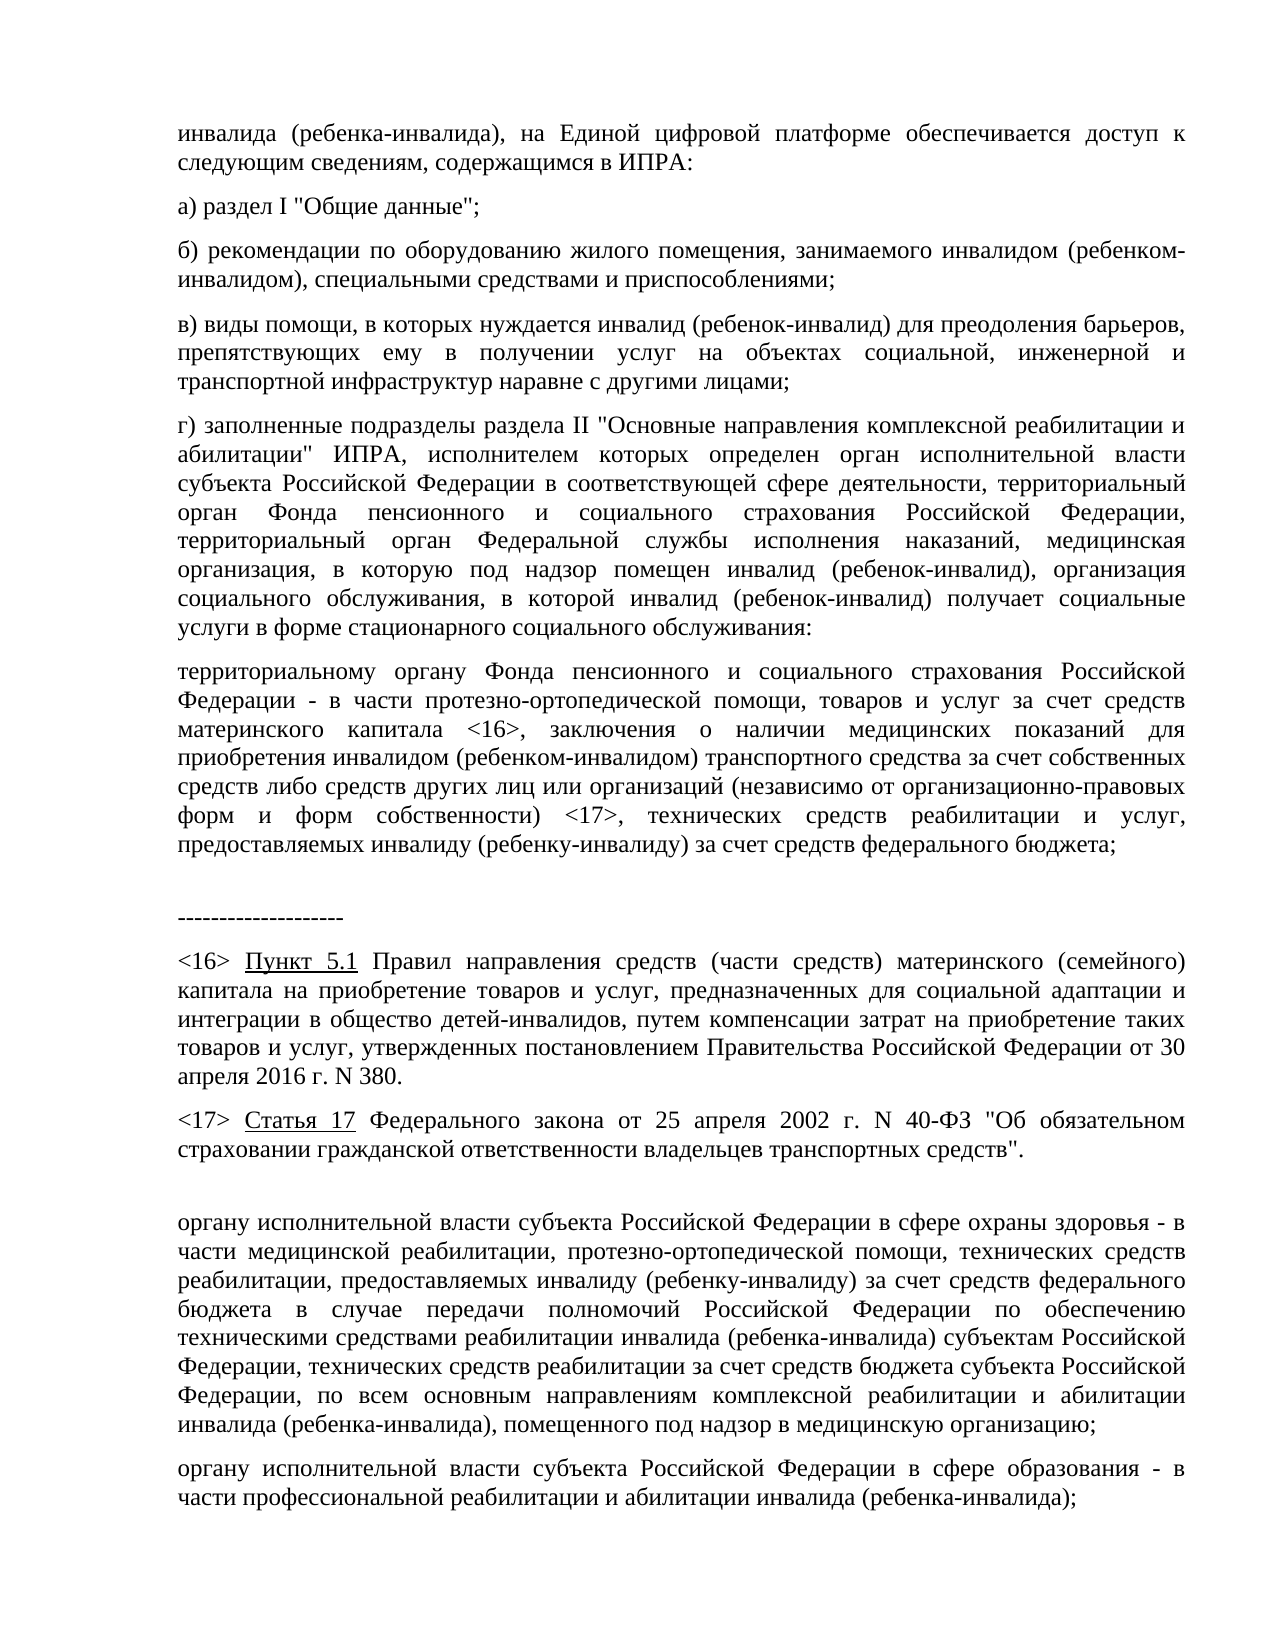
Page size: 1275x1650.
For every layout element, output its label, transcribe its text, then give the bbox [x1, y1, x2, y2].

text <17> Статья 17 Федерального закона от 25 апреля 2002 г. N 40-ФЗ "Об обязательном страховании гражданской ответственности владельцев транспортных средств". [177, 1106, 1186, 1163]
text -------------------- [177, 902, 1186, 931]
text г) заполненные подразделы раздела II "Основные направления комплексной реабилитации и абилитации" ИПРА, исполнителем которых определен орган исполнительной власти субъекта Российской Федерации в соответствующей сфере деятельности, территориальный орган Фонда пенсионного и социального страхования Российской Федерации, территориальный орган Федеральной службы исполнения наказаний, медицинская организация, в которую под надзор помещен инвалид (ребенок-инвалид), организация социального обслуживания, в которой инвалид (ребенок-инвалид) получает социальные услуги в форме стационарного социального обслуживания: [177, 411, 1186, 641]
text а) раздел I "Общие данные"; [177, 191, 1186, 220]
text территориальному органу Фонда пенсионного и социального страхования Российской Федерации - в части протезно-ортопедической помощи, товаров и услуг за счет средств материнского капитала <16>, заключения о наличии медицинских показаний для приобретения инвалидом (ребенком-инвалидом) транспортного средства за счет собственных средств либо средств других лиц или организаций (независимо от организационно-правовых форм и форм собственности) <17>, технических средств реабилитации и услуг, предоставляемых инвалиду (ребенку-инвалиду) за счет средств федерального бюджета; [177, 656, 1186, 857]
text органу исполнительной власти субъекта Российской Федерации в сфере охраны здоровья - в части медицинской реабилитации, протезно-ортопедической помощи, технических средств реабилитации, предоставляемых инвалиду (ребенку-инвалиду) за счет средств федерального бюджета в случае передачи полномочий Российской Федерации по обеспечению техническими средствами реабилитации инвалида (ребенка-инвалида) субъектам Российской Федерации, технических средств реабилитации за счет средств бюджета субъекта Российской Федерации, по всем основным направлениям комплексной реабилитации и абилитации инвалида (ребенка-инвалида), помещенного под надзор в медицинскую организацию; [177, 1207, 1186, 1437]
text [177, 118, 1186, 176]
text <16> Пункт 5.1 Правил направления средств (части средств) материнского (семейного) капитала на приобретение товаров и услуг, предназначенных для социальной адаптации и интеграции в общество детей-инвалидов, путем компенсации затрат на приобретение таких товаров и услуг, утвержденных постановлением Правительства Российской Федерации от 30 апреля 2016 г. N 380. [177, 946, 1186, 1090]
text б) рекомендации по оборудованию жилого помещения, занимаемого инвалидом (ребенком-инвалидом), специальными средствами и приспособлениями; [177, 236, 1186, 293]
text в) виды помощи, в которых нуждается инвалид (ребенок-инвалид) для преодоления барьеров, препятствующих ему в получении услуг на объектах социальной, инженерной и транспортной инфраструктур наравне с другими лицами; [177, 309, 1186, 395]
text органу исполнительной власти субъекта Российской Федерации в сфере образования - в части профессиональной реабилитации и абилитации инвалида (ребенка-инвалида); [177, 1453, 1186, 1511]
